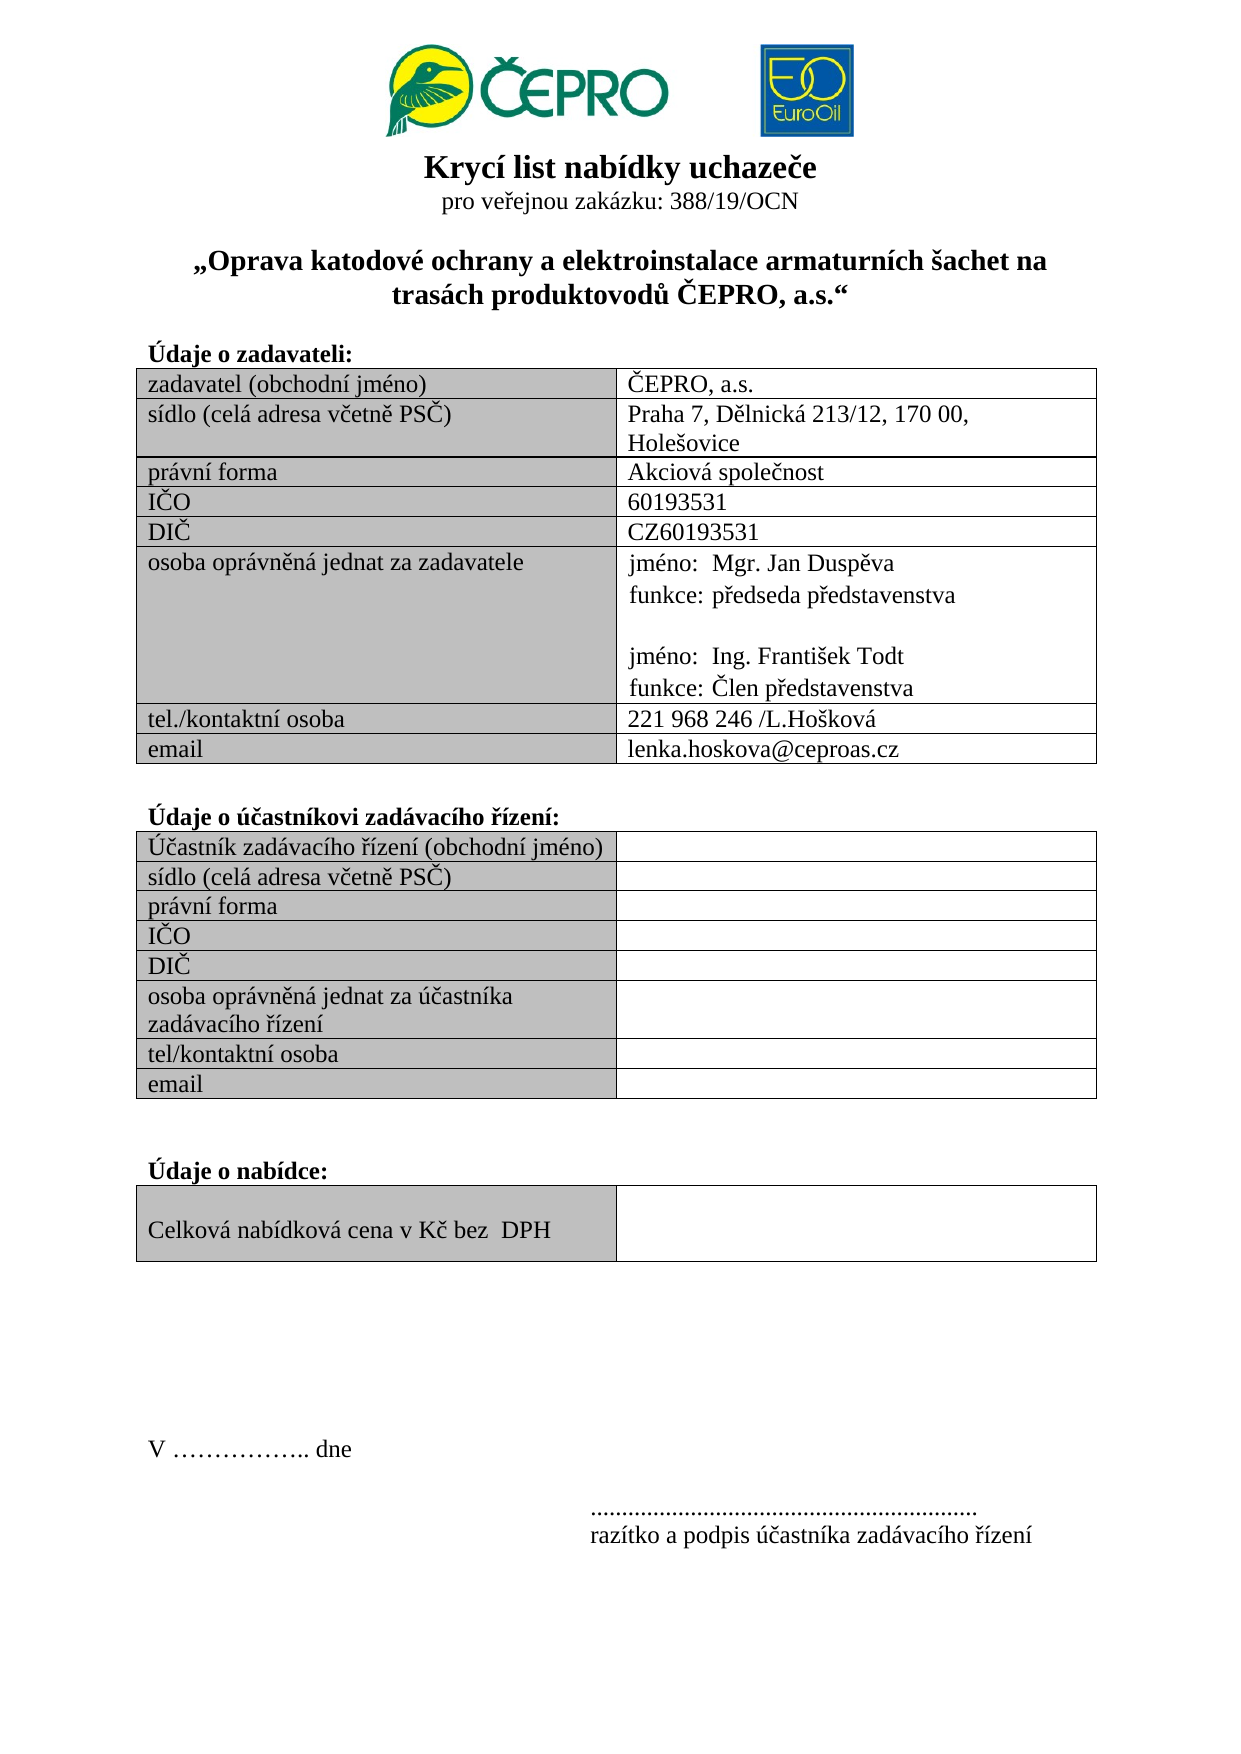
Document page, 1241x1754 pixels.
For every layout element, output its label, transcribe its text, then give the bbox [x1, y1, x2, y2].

table_cell tel/kontaktní osoba [137, 1039, 616, 1068]
table_cell lenka.hoskova@ceproas.cz [617, 734, 1096, 763]
table_header zadavatel (obchodní jméno) [137, 369, 616, 398]
table_cell Praha 7, Dělnická 213/12, 170 00, Holešovice [617, 399, 1096, 456]
text razítko a podpis účastníka zadávacího řízení [148, 1520, 1093, 1549]
table_cell [617, 1039, 1096, 1068]
table_cell email [137, 734, 616, 763]
table_cell sídlo (celá adresa včetně PSČ) [137, 862, 616, 890]
text .............................................................. [148, 1492, 1093, 1520]
text Údaje o účastníkovi zadávacího řízení: [148, 802, 1093, 831]
table_cell IČO [137, 921, 616, 950]
table_cell [617, 921, 1096, 950]
table_cell CZ60193531 [617, 517, 1096, 546]
table_cell osoba oprávněná jednat za zadavatele [137, 547, 616, 703]
table_cell [617, 981, 1096, 1038]
text pro veřejnou zakázku: 388/19/OCN [148, 186, 1093, 215]
table_cell IČO [137, 487, 616, 516]
table_header Účastník zadávacího řízení (obchodní jméno) [137, 832, 616, 861]
table_cell DIČ [137, 951, 616, 980]
text Údaje o nabídce: [148, 1156, 1093, 1185]
table_cell 221 968 246 /L.Hošková [617, 704, 1096, 733]
table_cell [617, 891, 1096, 920]
table_cell tel./kontaktní osoba [137, 704, 616, 733]
table_cell právní forma [137, 458, 616, 486]
text Údaje o zadavateli: [148, 339, 1093, 368]
table_cell [617, 1069, 1096, 1098]
table_cell DIČ [137, 517, 616, 546]
table_header [617, 1186, 1096, 1261]
text „Oprava katodové ochrany a elektroinstalace armaturních šachet na trasách produktovodů ČEPRO, a.s.“ [148, 243, 1093, 311]
text V …………….. dne [148, 1434, 1093, 1463]
table_cell osoba oprávněná jednat za účastníka zadávacího řízení [137, 981, 616, 1038]
table_header [617, 832, 1096, 861]
table_header Celková nabídková cena v Kč bez DPH [137, 1186, 616, 1261]
table_cell sídlo (celá adresa včetně PSČ) [137, 399, 616, 456]
table_cell email [137, 1069, 616, 1098]
text Krycí list nabídky uchazeče [148, 148, 1093, 186]
table_cell 60193531 [617, 487, 1096, 516]
table_cell Akciová společnost [617, 458, 1096, 486]
table_cell [617, 951, 1096, 980]
table_header ČEPRO, a.s. [617, 369, 1096, 398]
table_cell [617, 547, 1096, 703]
table_cell [617, 862, 1096, 890]
picture [385, 44, 854, 137]
table_cell právní forma [137, 891, 616, 920]
